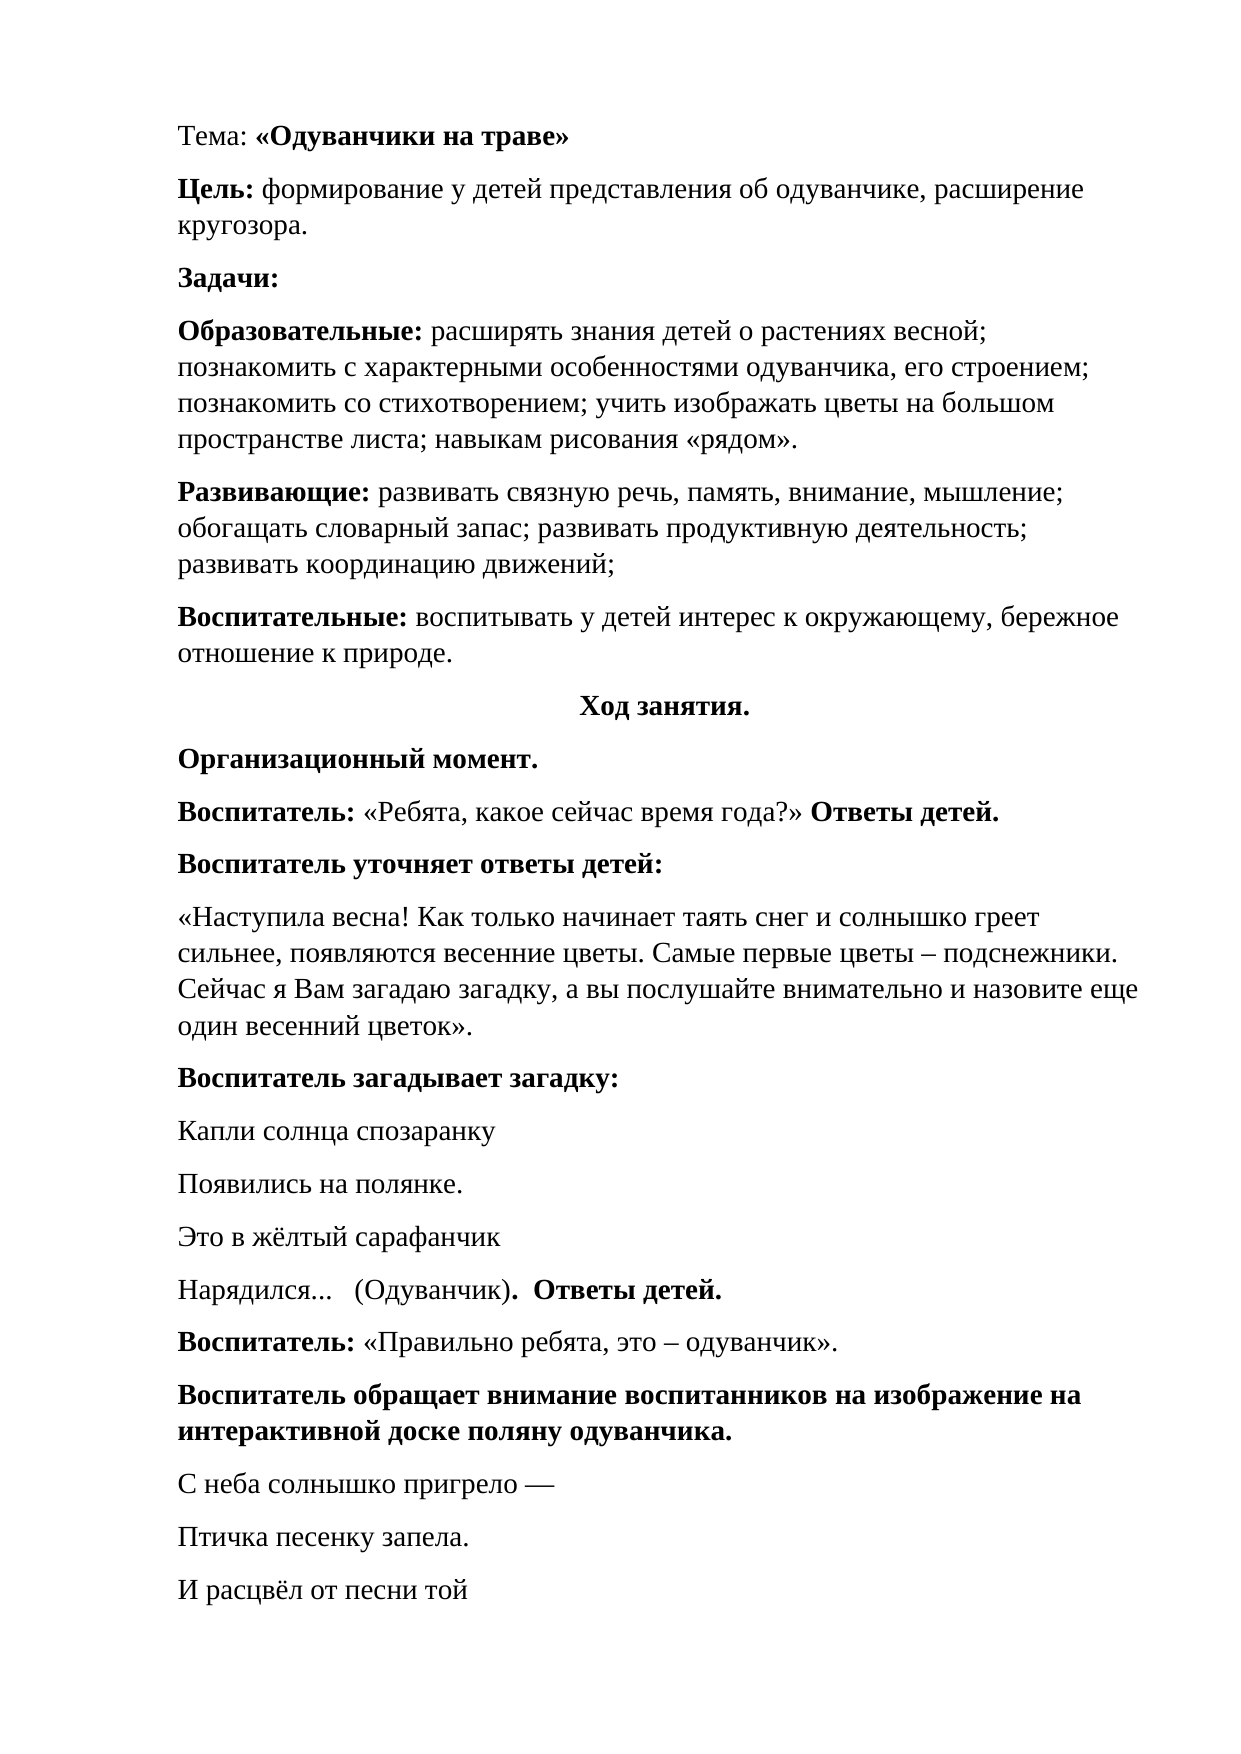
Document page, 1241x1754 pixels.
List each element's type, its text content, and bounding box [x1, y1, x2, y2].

text Капли солнца спозаранку [177, 1113, 1152, 1147]
text Воспитательные: воспитывать у детей интерес к окружающему, бережное отношение к природе. [177, 599, 1152, 669]
text Ход занятия. [177, 688, 1152, 722]
text Птичка песенку запела. [177, 1519, 1152, 1553]
text Тема: «Одуванчики на траве» [177, 118, 1152, 152]
text Образовательные: расширять знания детей о растениях весной; познакомить с характерными особенностями одуванчика, его строением; познакомить со стихотворением; учить изображать цветы на большом пространстве листа; навыкам рисования «рядом». [177, 313, 1152, 455]
text Появились на полянке. [177, 1166, 1152, 1200]
text Задачи: [177, 260, 1152, 293]
text Это в жёлтый сарафанчик [177, 1219, 1152, 1252]
text С неба солнышко пригрело — [177, 1466, 1152, 1500]
text Воспитатель: «Ребята, какое сейчас время года?» Ответы детей. [177, 794, 1152, 827]
text Развивающие: развивать связную речь, память, внимание, мышление; обогащать словарный запас; развивать продуктивную деятельность; развивать координацию движений; [177, 474, 1152, 580]
text Воспитатель уточняет ответы детей: [177, 846, 1152, 880]
text И расцвёл от песни той [177, 1572, 1152, 1606]
text «Наступила весна! Как только начинает таять снег и солнышко греет сильнее, появляются весенние цветы. Самые первые цветы – подснежники. Сейчас я Вам загадаю загадку, а вы послушайте внимательно и назовите еще один весенний цветок». [177, 899, 1152, 1041]
text Воспитатель обращает внимание воспитанников на изображение на интерактивной доске поляну одуванчика. [177, 1377, 1152, 1447]
text Воспитатель загадывает загадку: [177, 1061, 1152, 1094]
text Организационный момент. [177, 741, 1152, 774]
text Нарядился... (Одуванчик). Ответы детей. [177, 1272, 1152, 1305]
text Цель: формирование у детей представления об одуванчике, расширение кругозора. [177, 171, 1152, 241]
text Воспитатель: «Правильно ребята, это – одуванчик». [177, 1324, 1152, 1358]
